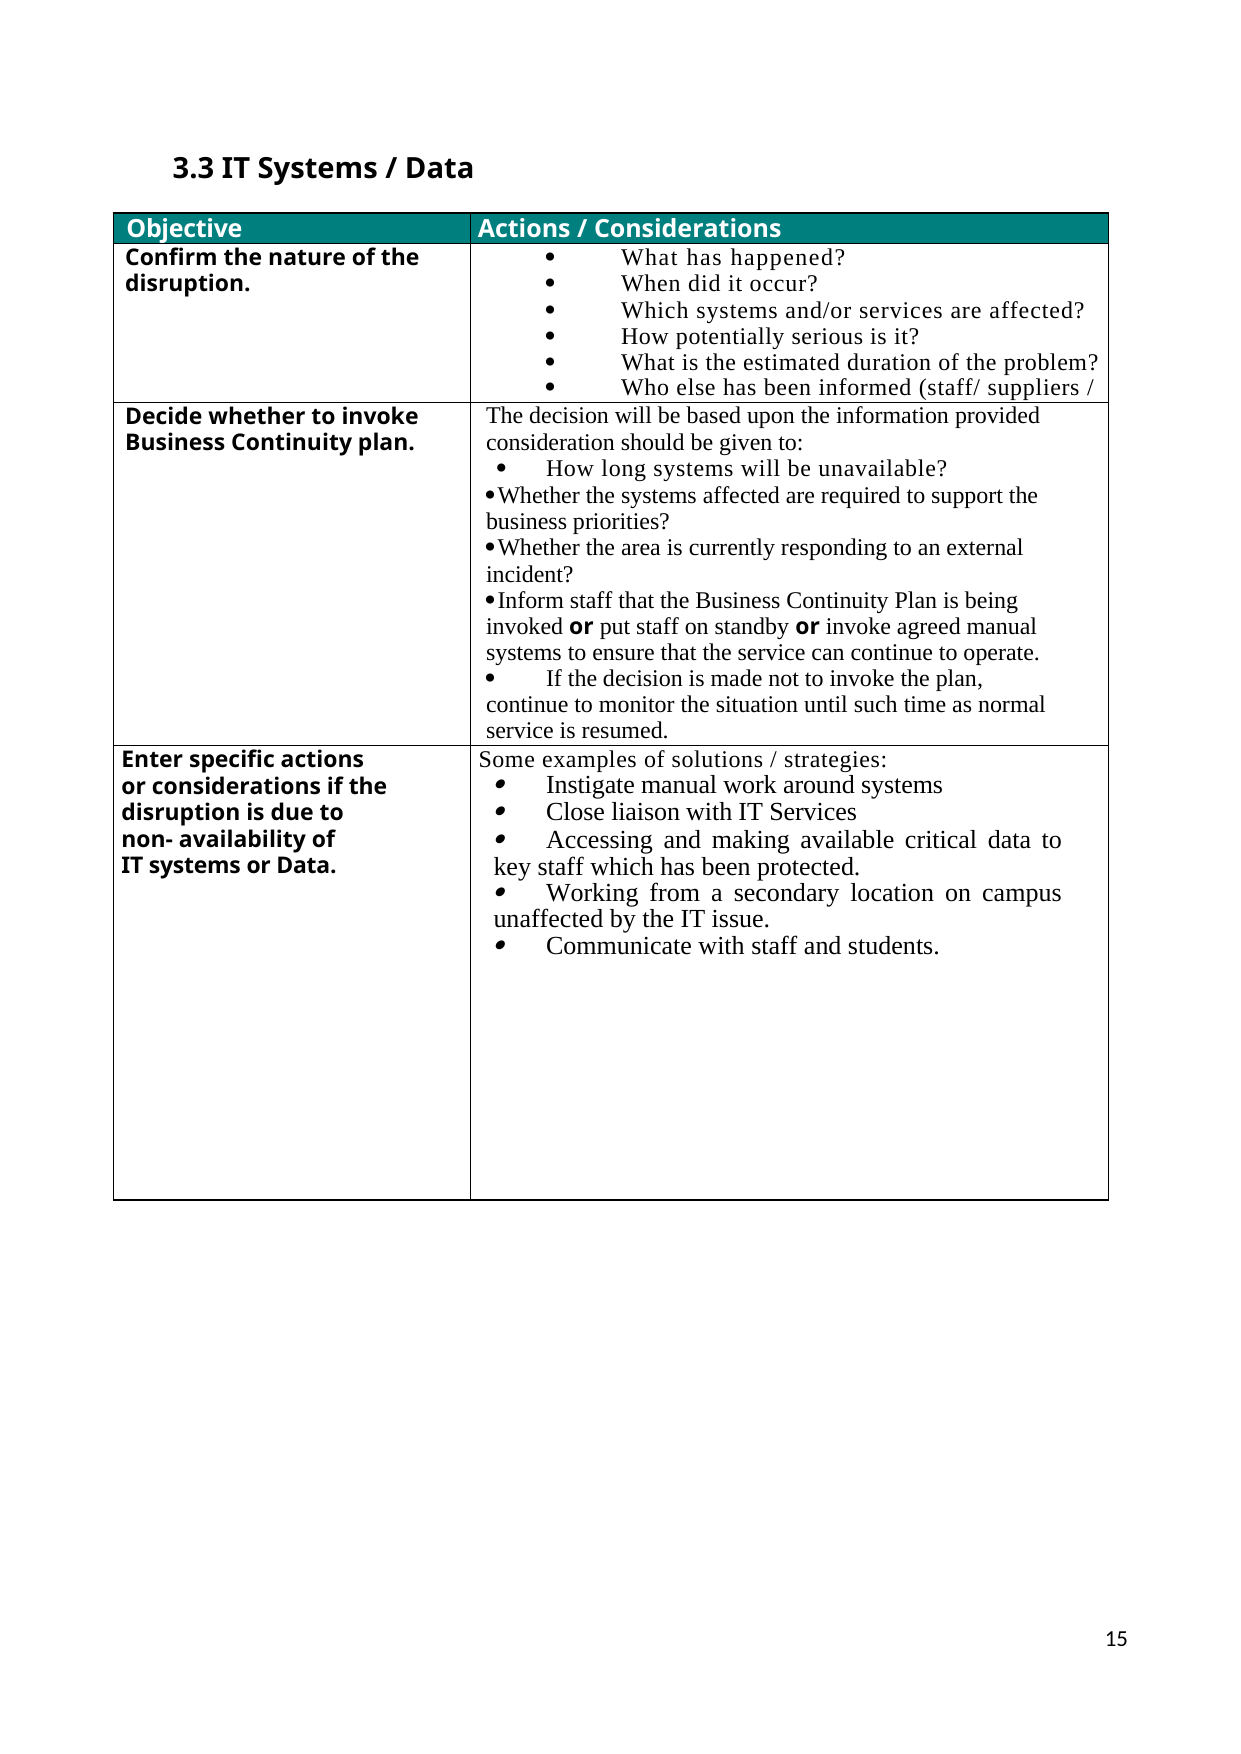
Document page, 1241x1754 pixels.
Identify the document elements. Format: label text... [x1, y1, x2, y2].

table_header Actions / Considerations [471, 214, 1108, 243]
text 3.3 IT Systems / Data [172, 151, 1128, 185]
table_cell The decision will be based upon the information provided consideration should be given to: How long systems will be unavailable? Whether the systems affected are required to support the business priorities? Whether the area is currently responding to an external incident? Inform staff that the Business Continuity Plan is being invoked or put staff on standby or invoke agreed manual systems to ensure that the service can continue to operate. If the decision is made not to invoke the plan, continue to monitor the situation until such time as normal service is resumed. [471, 403, 1108, 745]
table_cell Decide whether to invoke Business Continuity plan. [114, 403, 470, 745]
table_header Objective [114, 214, 470, 243]
table_cell What has happened? When did it occur? Which systems and/or services are affected? How potentially serious is it? What is the estimated duration of the problem? Who else has been informed (staff/ suppliers / customers)? [471, 244, 1108, 402]
table_cell Enter specific actions or considerations if the disruption is due to non- availability of IT systems or Data. [114, 746, 470, 1199]
table_cell Some examples of solutions / strategies: Instigate manual work around systems Close liaison with IT Services Accessing and making available critical data to key staff which has been protected. Working from a secondary location on campus unaffected by the IT issue. Communicate with staff and students. [471, 746, 1108, 1199]
table_cell Confirm the nature of the disruption. [114, 244, 470, 402]
